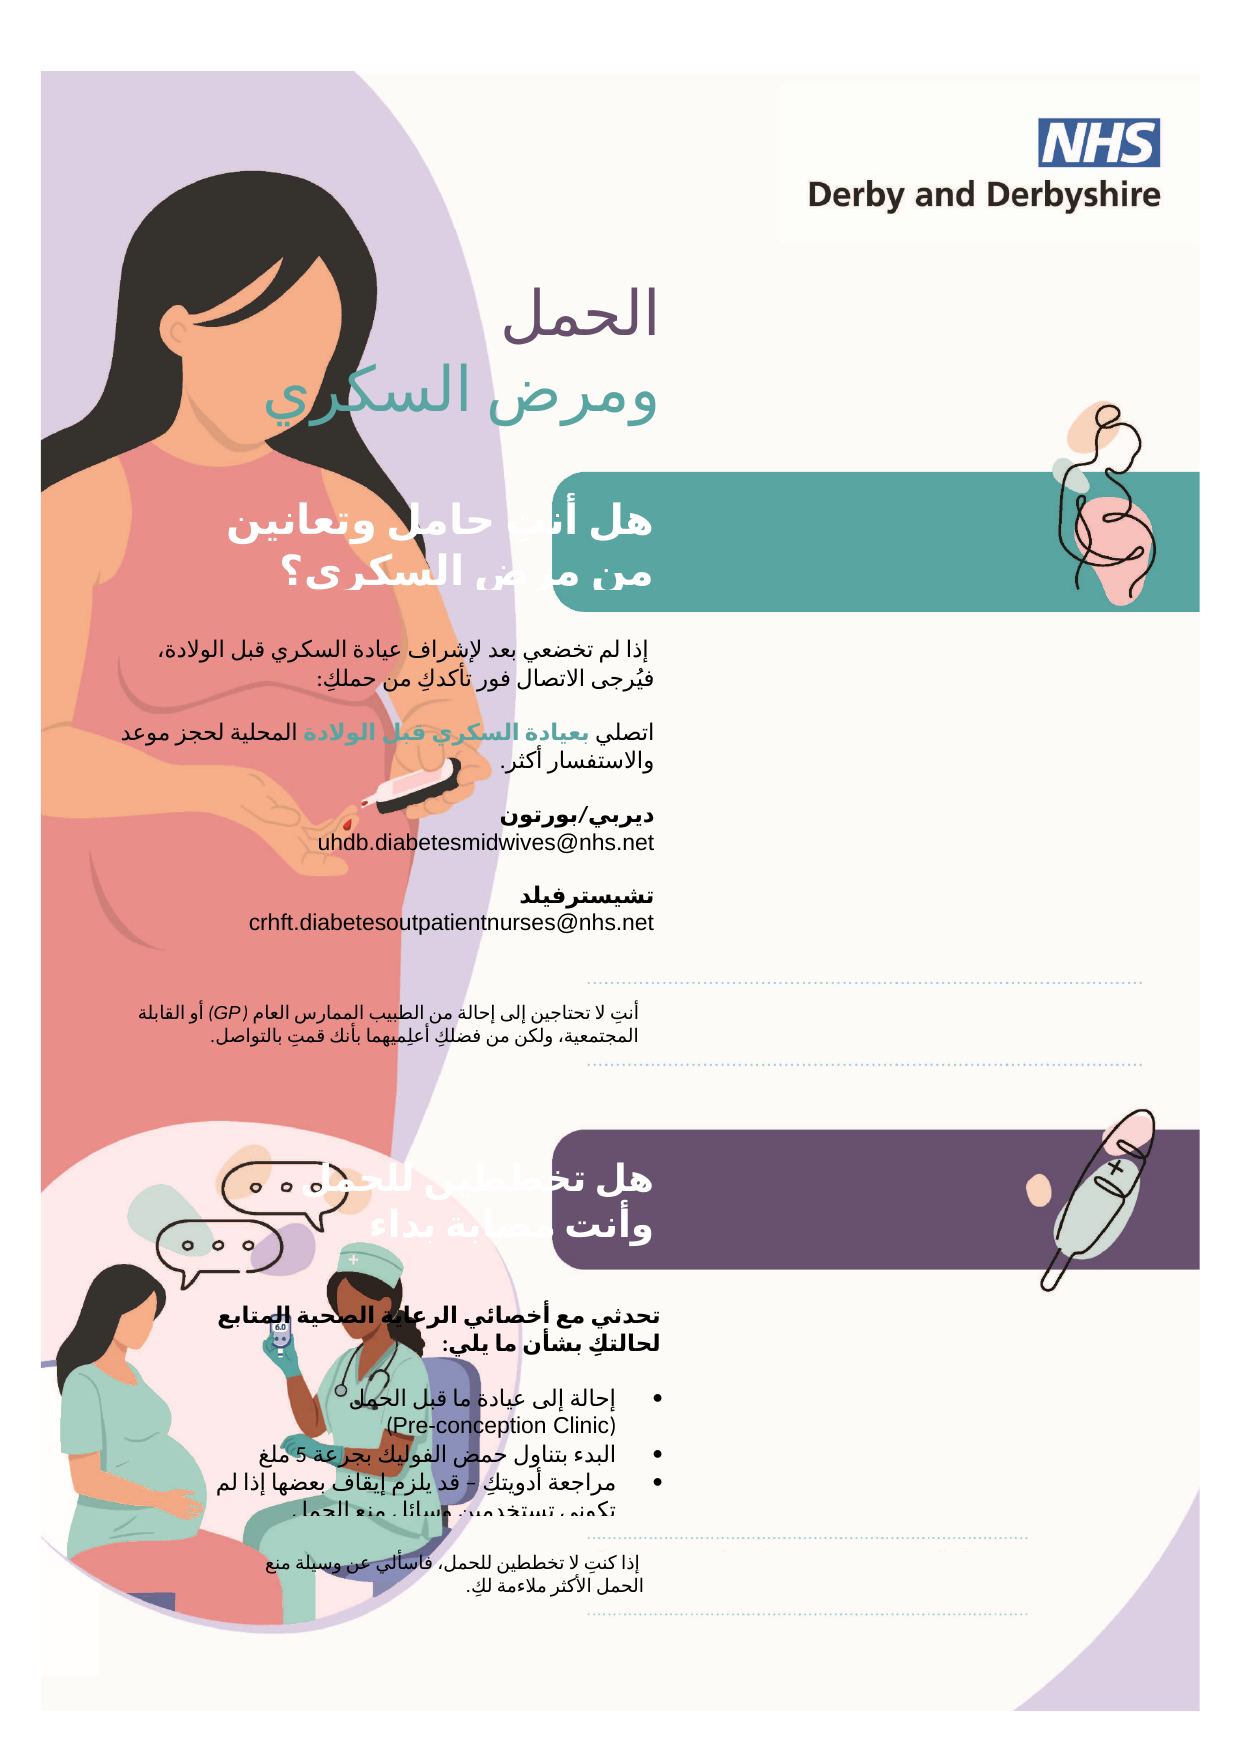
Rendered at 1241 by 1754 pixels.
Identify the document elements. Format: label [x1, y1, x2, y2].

picture [40, 71, 1200, 1711]
